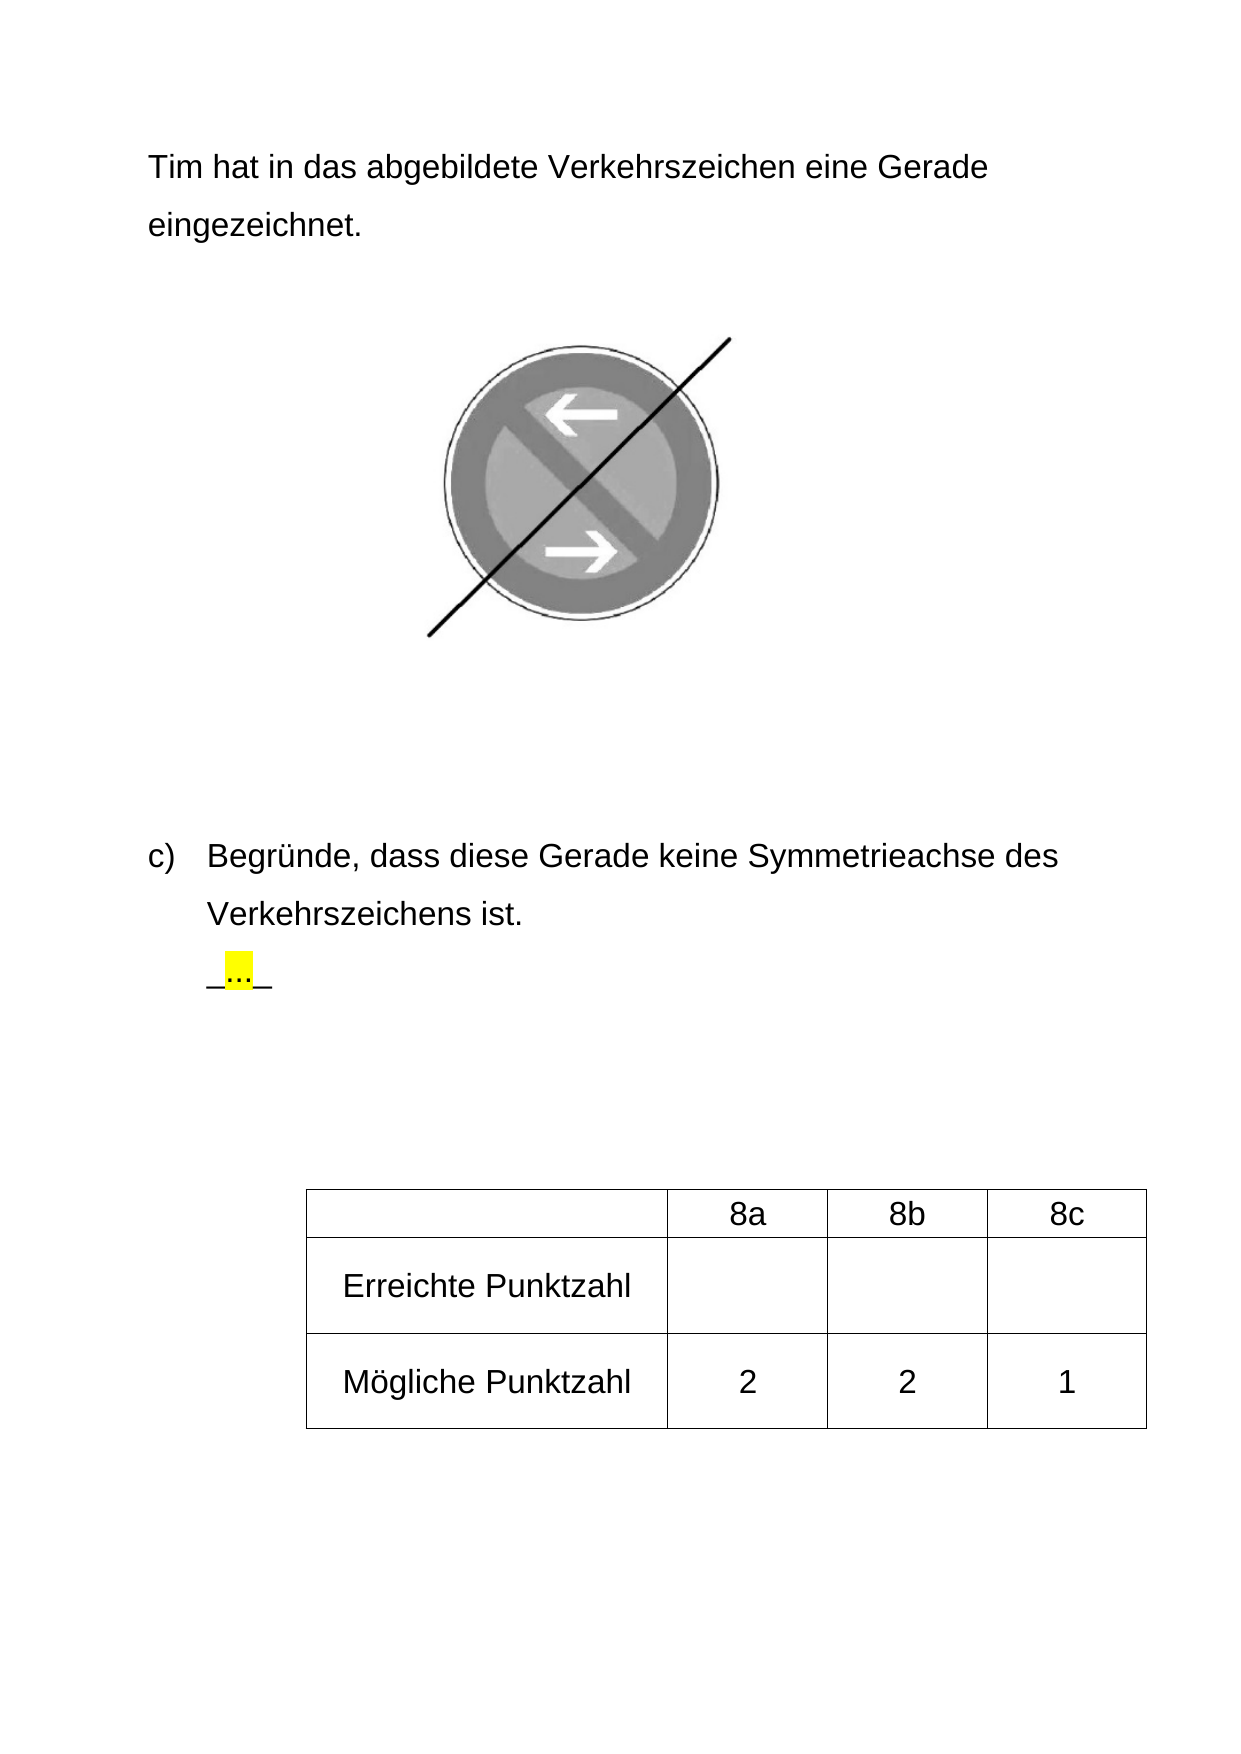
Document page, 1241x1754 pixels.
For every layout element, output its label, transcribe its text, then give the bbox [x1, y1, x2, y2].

picture [388, 298, 770, 676]
text Tim hat in das abgebildete Verkehrszeichen eine Gerade eingezeichnet. [148, 148, 1093, 244]
table_header 8b [828, 1190, 987, 1237]
table_cell 2 [668, 1334, 827, 1428]
table_cell Mögliche Punktzahl [307, 1334, 667, 1428]
table_header [307, 1190, 667, 1237]
table_cell Erreichte Punktzahl [307, 1238, 667, 1332]
table_header 8a [668, 1190, 827, 1237]
table_cell [828, 1238, 987, 1332]
table_header 8c [988, 1190, 1146, 1237]
table_cell [668, 1238, 827, 1332]
table_cell 1 [988, 1334, 1146, 1428]
table_cell 2 [828, 1334, 987, 1428]
table_cell [988, 1238, 1146, 1332]
list c) Begründe, dass diese Gerade keine Symmetrieachse des Verkehrszeichens ist. _..._ [148, 836, 1093, 990]
